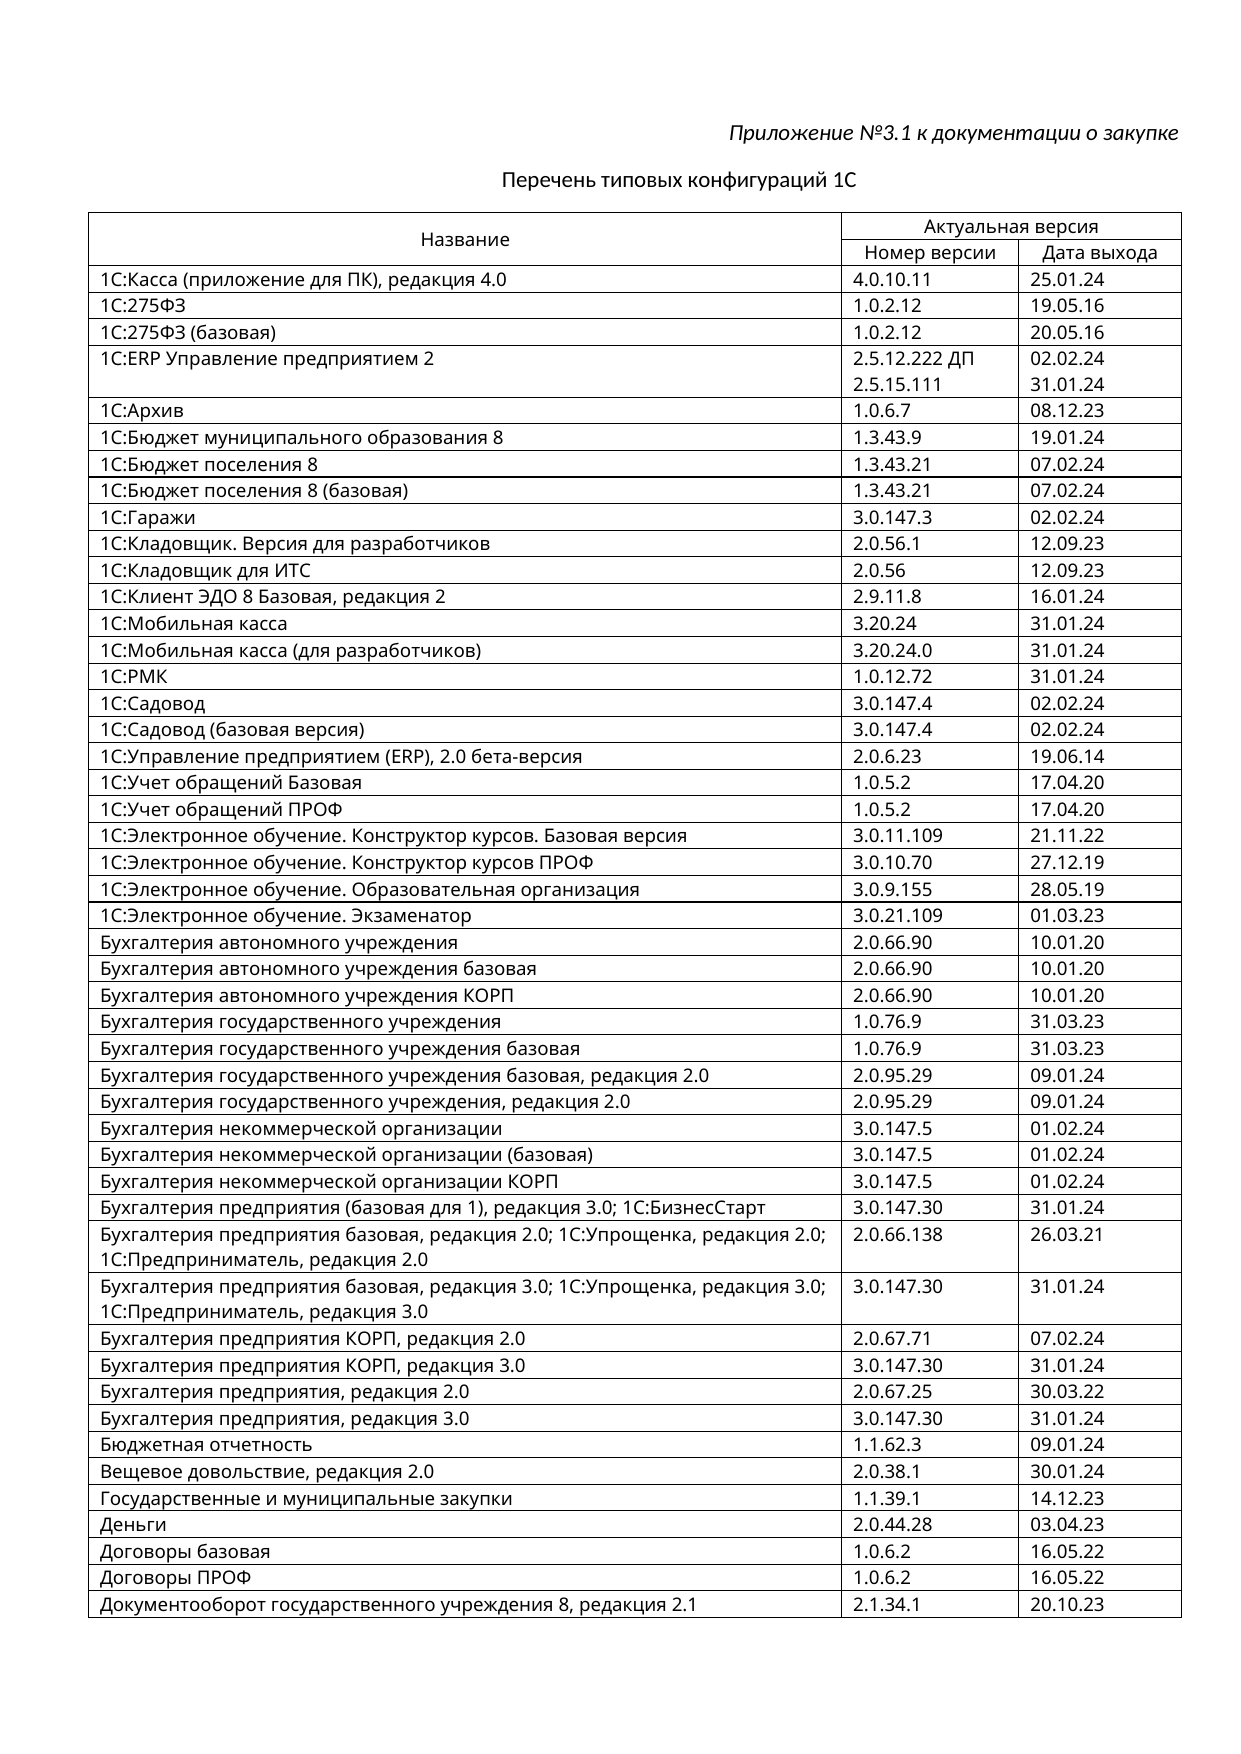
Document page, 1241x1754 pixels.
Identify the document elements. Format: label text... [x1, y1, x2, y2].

table_cell Договоры ПРОФ [89, 1565, 841, 1590]
table_cell 31.01.24 [1019, 610, 1181, 636]
table_cell 31.03.23 [1019, 1009, 1181, 1034]
table_cell Бухгалтерия предприятия КОРП, редакция 3.0 [89, 1352, 841, 1377]
table_cell 1С:Архив [89, 398, 841, 423]
table_cell 10.01.20 [1019, 982, 1181, 1008]
table_cell 20.05.16 [1019, 319, 1181, 345]
table_cell Бухгалтерия предприятия базовая, редакция 3.0; 1С:Упрощенка, редакция 3.0; 1С:Предприниматель, редакция 3.0 [89, 1273, 841, 1324]
table_cell 08.12.23 [1019, 398, 1181, 423]
table_cell 3.0.10.70 [842, 849, 1018, 875]
table_cell 2.0.38.1 [842, 1458, 1018, 1484]
table_cell Бухгалтерия государственного учреждения, редакция 2.0 [89, 1089, 841, 1114]
table_cell 1.0.76.9 [842, 1009, 1018, 1034]
table_cell 2.5.12.222 ДП 2.5.15.111 [842, 346, 1018, 397]
table_cell 3.0.21.109 [842, 903, 1018, 928]
table_cell 1С:Учет обращений Базовая [89, 770, 841, 795]
table_cell 09.01.24 [1019, 1089, 1181, 1114]
table_cell 1.1.62.3 [842, 1432, 1018, 1457]
table_cell 2.0.67.71 [842, 1325, 1018, 1351]
table_cell Бухгалтерия некоммерческой организации (базовая) [89, 1142, 841, 1167]
table_cell 1.3.43.9 [842, 424, 1018, 450]
table_cell 31.03.23 [1019, 1035, 1181, 1061]
table_cell 1.0.5.2 [842, 770, 1018, 795]
table_cell 02.02.24 [1019, 690, 1181, 716]
table_cell 3.0.147.4 [842, 690, 1018, 716]
table_cell 1С:Электронное обучение. Конструктор курсов ПРОФ [89, 849, 841, 875]
table_cell 1.0.5.2 [842, 796, 1018, 822]
table_cell 3.0.147.30 [842, 1273, 1018, 1324]
table_cell 31.01.24 [1019, 664, 1181, 689]
table_cell 3.0.147.30 [842, 1195, 1018, 1220]
table_cell 1С:Кладовщик для ИТС [89, 557, 841, 583]
table_cell 1С:Кладовщик. Версия для разработчиков [89, 531, 841, 556]
table_cell 2.0.44.28 [842, 1511, 1018, 1537]
table_cell Бюджетная отчетность [89, 1432, 841, 1457]
table_cell 1С:Гаражи [89, 504, 841, 529]
table_cell 2.9.11.8 [842, 584, 1018, 609]
table_cell 28.05.19 [1019, 876, 1181, 901]
table_cell 1.0.12.72 [842, 664, 1018, 689]
table_cell 1.0.6.2 [842, 1538, 1018, 1563]
table_cell 19.05.16 [1019, 293, 1181, 318]
table_cell 09.01.24 [1019, 1432, 1181, 1457]
table_cell 16.05.22 [1019, 1538, 1181, 1563]
table_cell 31.01.24 [1019, 1352, 1181, 1377]
table_cell 2.0.66.90 [842, 929, 1018, 954]
table_cell 1С:Клиент ЭДО 8 Базовая, редакция 2 [89, 584, 841, 609]
table_cell 30.01.24 [1019, 1458, 1181, 1484]
table_cell 1С:Электронное обучение. Образовательная организация [89, 876, 841, 901]
table_cell 17.04.20 [1019, 796, 1181, 822]
table_cell 01.02.24 [1019, 1115, 1181, 1141]
table_cell 12.09.23 [1019, 557, 1181, 583]
table_cell 2.1.34.1 [842, 1591, 1018, 1617]
table_cell 16.05.22 [1019, 1565, 1181, 1590]
table_cell 2.0.95.29 [842, 1062, 1018, 1087]
table_cell 3.0.147.30 [842, 1352, 1018, 1377]
table_cell Бухгалтерия государственного учреждения [89, 1009, 841, 1034]
table_cell Бухгалтерия автономного учреждения КОРП [89, 982, 841, 1008]
table_cell 1.0.6.2 [842, 1565, 1018, 1590]
table_cell 25.01.24 [1019, 266, 1181, 292]
table_cell Бухгалтерия некоммерческой организации [89, 1115, 841, 1141]
table_cell 1С:275ФЗ (базовая) [89, 319, 841, 345]
table_cell Бухгалтерия некоммерческой организации КОРП [89, 1168, 841, 1194]
table_cell 1.0.2.12 [842, 319, 1018, 345]
table_cell 1С:Электронное обучение. Экзаменатор [89, 903, 841, 928]
table_cell 30.03.22 [1019, 1379, 1181, 1404]
table_cell 02.02.24 [1019, 717, 1181, 742]
table_cell Договоры базовая [89, 1538, 841, 1563]
table_cell 1С:Управление предприятием (ERP), 2.0 бета-версия [89, 743, 841, 769]
table_cell 1С:Мобильная касса (для разработчиков) [89, 637, 841, 662]
table_cell 01.03.23 [1019, 903, 1181, 928]
table_cell 1С:Бюджет поселения 8 (базовая) [89, 478, 841, 503]
table_cell 2.0.66.90 [842, 982, 1018, 1008]
table_cell 01.02.24 [1019, 1142, 1181, 1167]
table_cell 2.0.66.90 [842, 956, 1018, 981]
table_cell Документооборот государственного учреждения 8, редакция 2.1 [89, 1591, 841, 1617]
table_cell Бухгалтерия предприятия (базовая для 1), редакция 3.0; 1С:БизнесСтарт [89, 1195, 841, 1220]
table_cell Деньги [89, 1511, 841, 1537]
table_cell 1.1.39.1 [842, 1485, 1018, 1510]
table_cell 14.12.23 [1019, 1485, 1181, 1510]
table_cell 27.12.19 [1019, 849, 1181, 875]
table_cell 26.03.21 [1019, 1221, 1181, 1272]
table_cell 1С:Садовод (базовая версия) [89, 717, 841, 742]
table_cell 1.0.6.7 [842, 398, 1018, 423]
table_cell 02.02.24 [1019, 504, 1181, 529]
table_cell 31.01.24 [1019, 637, 1181, 662]
table_cell Бухгалтерия государственного учреждения базовая [89, 1035, 841, 1061]
table_cell 1С:РМК [89, 664, 841, 689]
table_cell 3.20.24 [842, 610, 1018, 636]
table_cell 1.3.43.21 [842, 451, 1018, 476]
table_cell 01.02.24 [1019, 1168, 1181, 1194]
table_cell 3.0.147.4 [842, 717, 1018, 742]
table_cell 4.0.10.11 [842, 266, 1018, 292]
table_cell 10.01.20 [1019, 956, 1181, 981]
text Перечень типовых конфигураций 1С [177, 165, 1181, 193]
table_cell 1С:ERP Управление предприятием 2 [89, 346, 841, 397]
table_cell 1С:Электронное обучение. Конструктор курсов. Базовая версия [89, 823, 841, 848]
table_cell 2.0.6.23 [842, 743, 1018, 769]
table_cell Вещевое довольствие, редакция 2.0 [89, 1458, 841, 1484]
table_cell 1.3.43.21 [842, 478, 1018, 503]
table_cell 19.01.24 [1019, 424, 1181, 450]
table_cell 07.02.24 [1019, 451, 1181, 476]
table_cell 1C:Касса (приложение для ПК), редакция 4.0 [89, 266, 841, 292]
table_cell 2.0.67.25 [842, 1379, 1018, 1404]
table_cell 2.0.56 [842, 557, 1018, 583]
table_cell Номер версии [842, 240, 1018, 265]
table_cell 17.04.20 [1019, 770, 1181, 795]
table_cell 07.02.24 [1019, 478, 1181, 503]
table_cell 1С:Мобильная касса [89, 610, 841, 636]
table_cell 1.0.2.12 [842, 293, 1018, 318]
table_cell 31.01.24 [1019, 1273, 1181, 1324]
table_cell 3.0.147.5 [842, 1115, 1018, 1141]
table_cell 03.04.23 [1019, 1511, 1181, 1537]
table_cell 10.01.20 [1019, 929, 1181, 954]
table_cell 2.0.95.29 [842, 1089, 1018, 1114]
table_cell 1С:Садовод [89, 690, 841, 716]
table_cell Бухгалтерия предприятия, редакция 3.0 [89, 1405, 841, 1431]
table_cell 2.0.66.138 [842, 1221, 1018, 1272]
table_cell 07.02.24 [1019, 1325, 1181, 1351]
table_cell 1.0.76.9 [842, 1035, 1018, 1061]
table_cell 19.06.14 [1019, 743, 1181, 769]
table_cell 1С:Учет обращений ПРОФ [89, 796, 841, 822]
table_cell 09.01.24 [1019, 1062, 1181, 1087]
table_cell Бухгалтерия государственного учреждения базовая, редакция 2.0 [89, 1062, 841, 1087]
table_header Актуальная версия [842, 213, 1181, 238]
table_cell 1С:Бюджет муниципального образования 8 [89, 424, 841, 450]
table_cell 1С:275ФЗ [89, 293, 841, 318]
table_cell 31.01.24 [1019, 1195, 1181, 1220]
table_cell 3.20.24.0 [842, 637, 1018, 662]
table_cell Бухгалтерия предприятия КОРП, редакция 2.0 [89, 1325, 841, 1351]
table_cell Бухгалтерия предприятия базовая, редакция 2.0; 1С:Упрощенка, редакция 2.0; 1С:Предприниматель, редакция 2.0 [89, 1221, 841, 1272]
table_header Название [89, 213, 841, 265]
table_cell 2.0.56.1 [842, 531, 1018, 556]
table_cell 3.0.11.109 [842, 823, 1018, 848]
table_cell 3.0.147.5 [842, 1142, 1018, 1167]
table_cell 3.0.9.155 [842, 876, 1018, 901]
table_cell Дата выхода [1019, 240, 1181, 265]
text Приложение №3.1 к документации о закупке [177, 118, 1181, 146]
table_cell 16.01.24 [1019, 584, 1181, 609]
table_cell 3.0.147.5 [842, 1168, 1018, 1194]
table_cell Бухгалтерия автономного учреждения [89, 929, 841, 954]
table_cell Бухгалтерия автономного учреждения базовая [89, 956, 841, 981]
table_cell Государственные и муниципальные закупки [89, 1485, 841, 1510]
table_cell 3.0.147.30 [842, 1405, 1018, 1431]
table_cell 1С:Бюджет поселения 8 [89, 451, 841, 476]
table_cell 21.11.22 [1019, 823, 1181, 848]
table_cell 3.0.147.3 [842, 504, 1018, 529]
table_cell Бухгалтерия предприятия, редакция 2.0 [89, 1379, 841, 1404]
table_cell 20.10.23 [1019, 1591, 1181, 1617]
table_cell 02.02.24 31.01.24 [1019, 346, 1181, 397]
table_cell 31.01.24 [1019, 1405, 1181, 1431]
table_cell 12.09.23 [1019, 531, 1181, 556]
